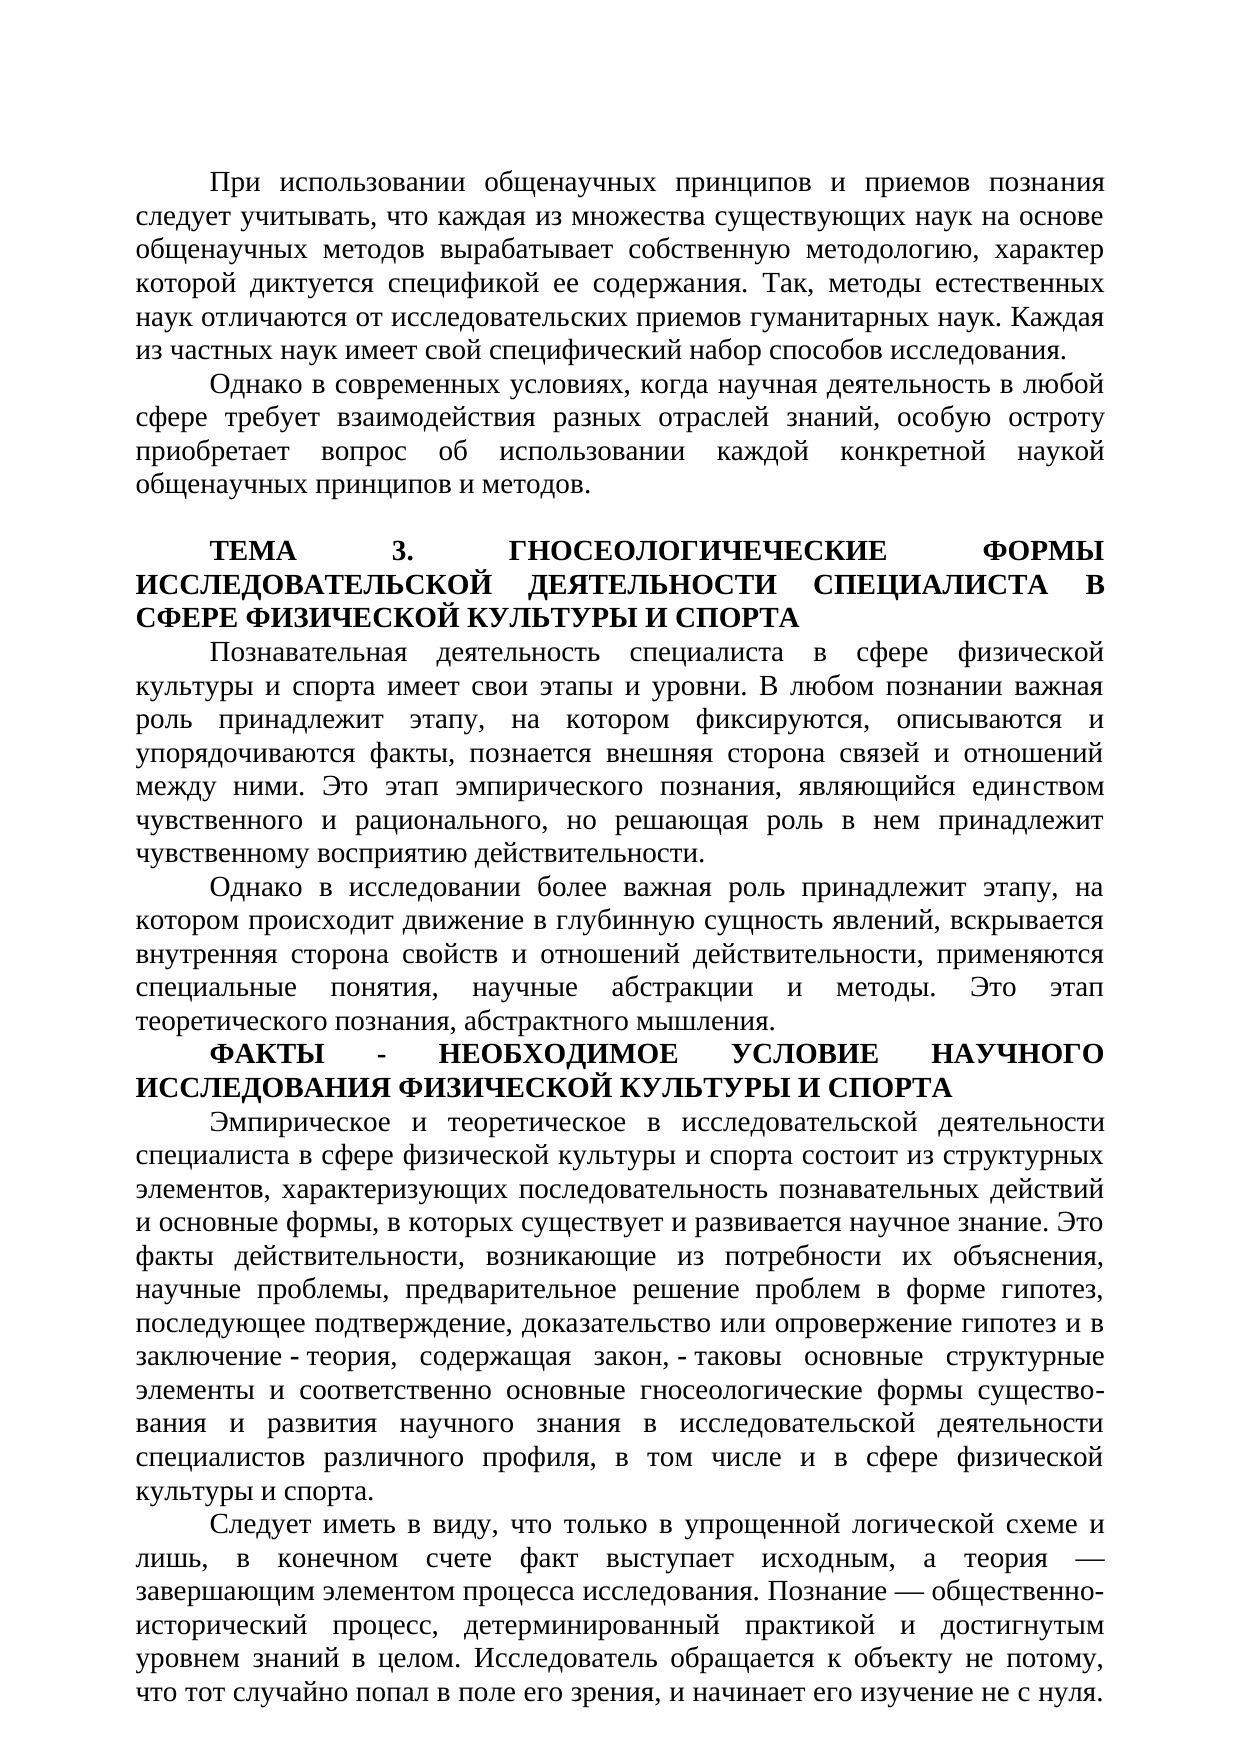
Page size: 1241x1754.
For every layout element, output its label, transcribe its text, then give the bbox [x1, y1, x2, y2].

text При использовании общенаучных принципов и приемов познания следует учитывать, что каждая из множества существующих наук на основе общенаучных методов вырабатывает собственную методологию, характер которой диктуется спецификой ее содержания. Так, методы естественных наук отличаются от исследовательских приемов гуманитарных наук. Каждая из частных наук имеет свой специфический набор способов исследования. [135, 164, 1105, 366]
text Эмпирическое и теоретическое в исследовательской деятельности специалиста в сфере физической культуры и спорта состоит из структурных элементов, характеризующих последовательность познавательных действий и основные формы, в которых существует и развивается научное знание. Это факты действительности, возникающие из потребности их объяснения, научные проблемы, предварительное решение проблем в форме гипотез, последующее подтверждение, доказательство или опровержение гипотез и в заключение - теория, содержащая закон, - таковы основные структурные элементы и соответственно основные гносеологические формы существования и развития научного знания в исследовательской деятельности специалистов различного профиля, в том числе и в сфере физической культуры и спорта. [135, 1104, 1105, 1506]
text ТЕМА 3. ГНОСЕОЛОГИЧЕЧЕСКИЕ ФОРМЫ ИССЛЕДОВАТЕЛЬСКОЙ ДЕЯТЕЛЬНОСТИ СПЕЦИАЛИСТА В СФЕРЕ ФИЗИЧЕСКОЙ КУЛЬТУРЫ И СПОРТА [135, 533, 1105, 634]
text Однако в современных условиях, когда научная деятельность в любой сфере требует взаимодействия разных отраслей знаний, особую остроту приобретает вопрос об использовании каждой конкретной наукой общенаучных принципов и методов. [135, 366, 1105, 500]
text ФАКТЫ - НЕОБХОДИМОЕ УСЛОВИЕ НАУЧНОГО ИССЛЕДОВАНИЯ ФИЗИЧЕСКОЙ КУЛЬТУРЫ И СПОРТА [135, 1037, 1105, 1104]
text Однако в исследовании более важная роль принадлежит этапу, на котором происходит движение в глубинную сущность явлений, вскрывается внутренняя сторона свойств и отношений действительности, применяются специальные понятия, научные абстракции и методы. Это этап теоретического познания, абстрактного мышления. [135, 869, 1105, 1037]
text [135, 1506, 1105, 1707]
text Познавательная деятельность специалиста в сфере физической культуры и спорта имеет свои этапы и уровни. В любом познании важная роль принадлежит этапу, на котором фиксируются, описываются и упорядочиваются факты, познается внешняя сторона связей и отношений между ними. Это этап эмпирического познания, являющийся единством чувственного и рационального, но решающая роль в нем принадлежит чувственному восприятию действительности. [135, 634, 1105, 869]
